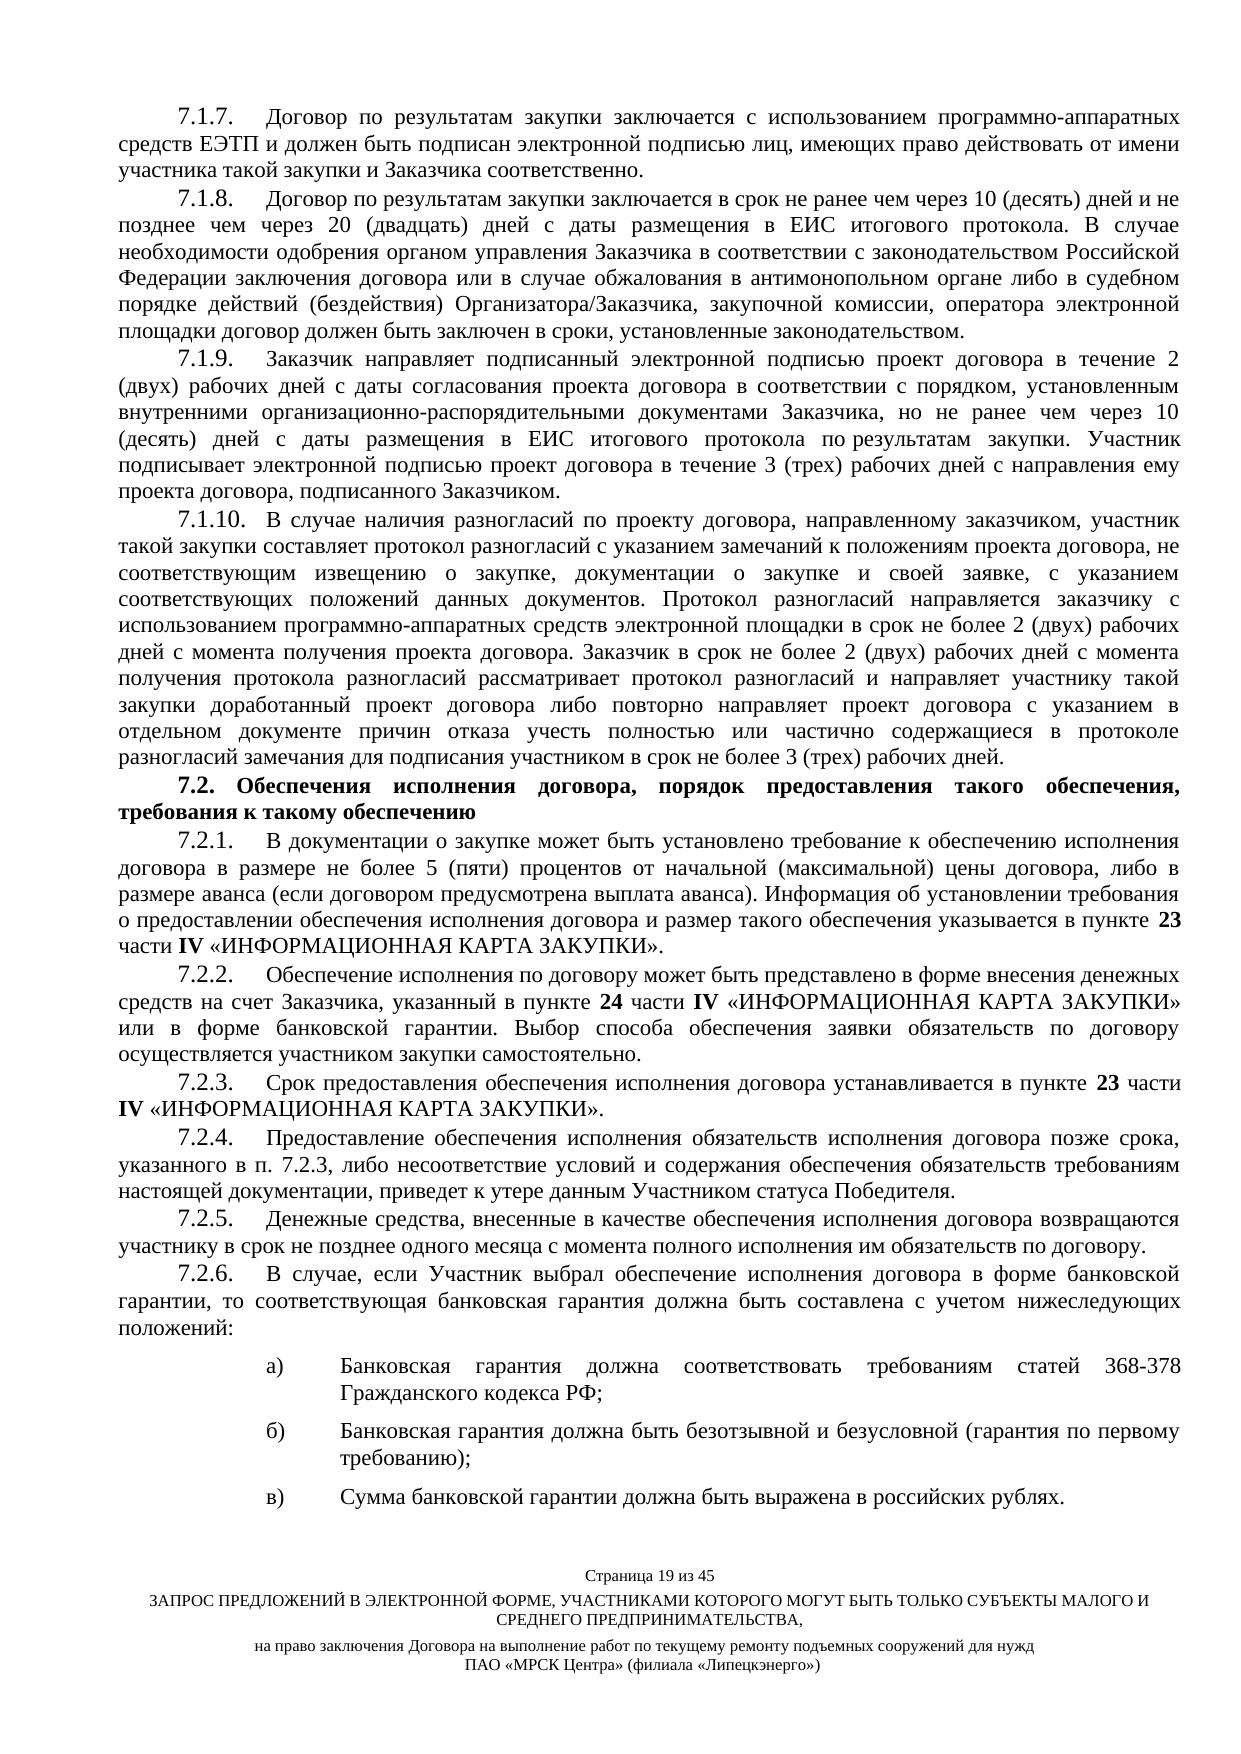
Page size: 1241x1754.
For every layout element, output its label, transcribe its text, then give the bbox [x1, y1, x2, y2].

subtitle В документации о закупке может быть установлено требование к обеспечению исполнения договора в размере не более 5 (пяти) процентов от начальной (максимальной) цены договора, либо в размере аванса (если договором предусмотрена выплата аванса). Информация об установлении требования о предоставлении обеспечения исполнения договора и размер такого обеспечения указывается в пункте 23 части IV «ИНФОРМАЦИОННАЯ КАРТА ЗАКУПКИ». [118, 825, 1181, 959]
list Банковская гарантия должна быть безотзывной и безусловной (гарантия по первому требованию); [266, 1418, 1181, 1470]
subtitle Договор по результатам закупки заключается с использованием программно-аппаратных средств ЕЭТП и должен быть подписан электронной подписью лиц, имеющих право действовать от имени участника такой закупки и Заказчика соответственно. [118, 101, 1181, 183]
list Сумма банковской гарантии должна быть выражена в российских рублях. [266, 1483, 1181, 1509]
list Банковская гарантия должна соответствовать требованиям статей 368-378 Гражданского кодекса РФ; [266, 1352, 1181, 1405]
subtitle В случае, если Участник выбрал обеспечение исполнения договора в форме банковской гарантии, то соответствующая банковская гарантия должна быть составлена с учетом нижеследующих положений: [118, 1258, 1181, 1340]
subtitle Денежные средства, внесенные в качестве обеспечения исполнения договора возвращаются участнику в срок не позднее одного месяца с момента полного исполнения им обязательств по договору. [118, 1203, 1181, 1258]
subtitle Срок предоставления обеспечения исполнения договора устанавливается в пункте 23 части IV «ИНФОРМАЦИОННАЯ КАРТА ЗАКУПКИ». [118, 1067, 1181, 1122]
subtitle В случае наличия разногласий по проекту договора, направленному заказчиком, участник такой закупки составляет протокол разногласий с указанием замечаний к положениям проекта договора, не соответствующим извещению о закупке, документации о закупке и своей заявке, с указанием соответствующих положений данных документов. Протокол разногласий направляется заказчику с использованием программно-аппаратных средств электронной площадки в срок не более 2 (двух) рабочих дней с момента получения проекта договора. Заказчик в срок не более 2 (двух) рабочих дней с момента получения протокола разногласий рассматривает протокол разногласий и направляет участнику такой закупки доработанный проект договора либо повторно направляет проект договора с указанием в отдельном документе причин отказа учесть полностью или частично содержащиеся в протоколе разногласий замечания для подписания участником в срок не более 3 (трех) рабочих дней. [118, 504, 1181, 770]
subtitle Предоставление обеспечения исполнения обязательств исполнения договора позже срока, указанного в п. 7.2.3, либо несоответствие условий и содержания обеспечения обязательств требованиям настоящей документации, приведет к утере данным Участником статуса Победителя. [118, 1122, 1181, 1203]
subtitle Обеспечения исполнения договора, порядок предоставления такого обеспечения, требования к такому обеспечению [118, 770, 1181, 825]
subtitle Заказчик направляет подписанный электронной подписью проект договора в течение 2 (двух) рабочих дней с даты согласования проекта договора в соответствии с порядком, установленным внутренними организационно-распорядительными документами Заказчика, но не ранее чем через 10 (десять) дней с даты размещения в ЕИС итогового протокола по результатам закупки. Участник подписывает электронной подписью проект договора в течение 3 (трех) рабочих дней с направления ему проекта договора, подписанного Заказчиком. [118, 343, 1181, 504]
subtitle Обеспечение исполнения по договору может быть представлено в форме внесения денежных средств на счет Заказчика, указанный в пункте 24 части IV «ИНФОРМАЦИОННАЯ КАРТА ЗАКУПКИ» или в форме банковской гарантии. Выбор способа обеспечения заявки обязательств по договору осуществляется участником закупки самостоятельно. [118, 959, 1181, 1067]
subtitle Договор по результатам закупки заключается в срок не ранее чем через 10 (десять) дней и не позднее чем через 20 (двадцать) дней с даты размещения в ЕИС итогового протокола. В случае необходимости одобрения органом управления Заказчика в соответствии с законодательством Российской Федерации заключения договора или в случае обжалования в антимонопольном органе либо в судебном порядке действий (бездействия) Организатора/Заказчика, закупочной комиссии, оператора электронной площадки договор должен быть заключен в сроки, установленные законодательством. [118, 183, 1181, 343]
